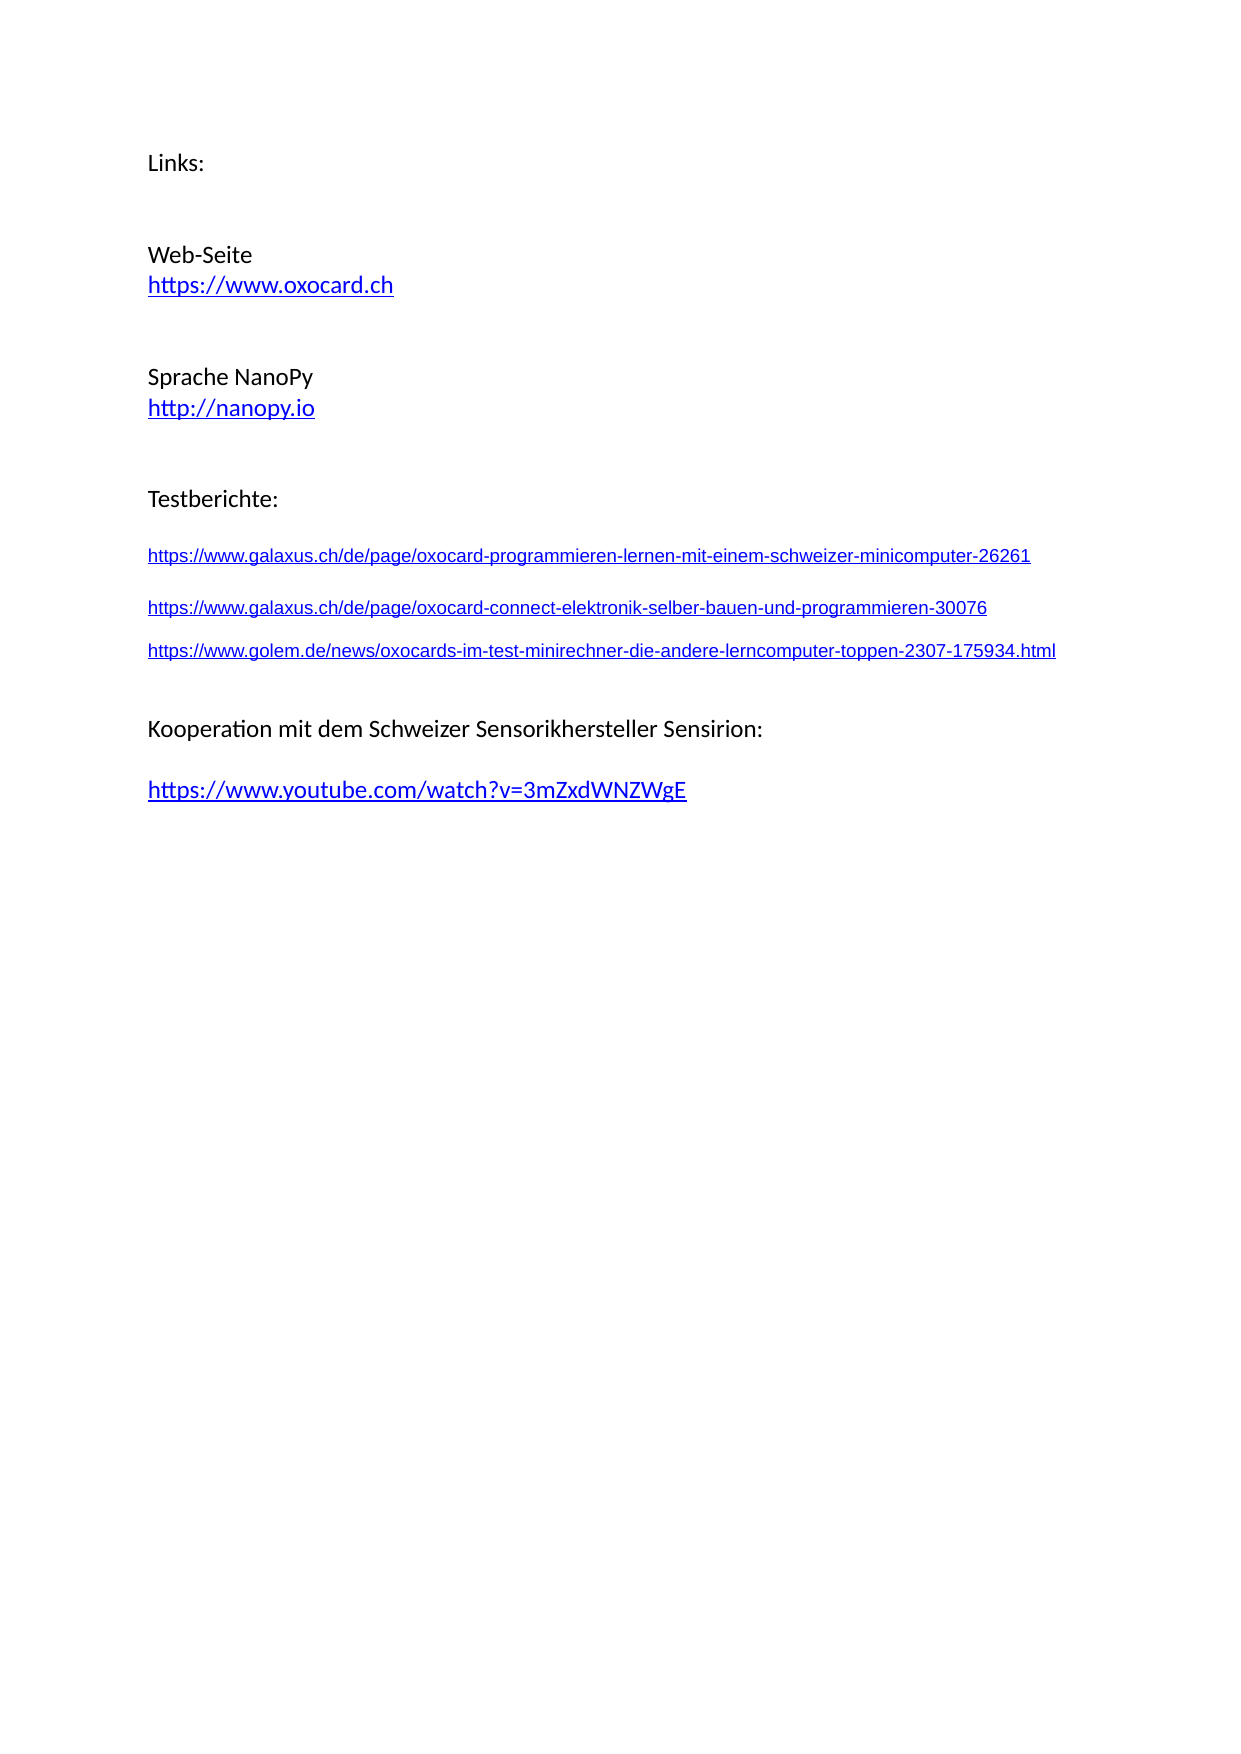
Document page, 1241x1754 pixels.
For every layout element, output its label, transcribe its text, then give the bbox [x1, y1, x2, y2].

text https://www.golem.de/news/oxocards-im-test-minirechner-die-andere-lerncomputer-toppen-2307-175934.html [148, 639, 1093, 661]
text https://www.youtube.com/watch?v=3mZxdWNZWgE [148, 774, 1093, 805]
text https://www.galaxus.ch/de/page/oxocard-programmieren-lernen-mit-einem-schweizer-minicomputer-26261 [148, 544, 1093, 566]
text Web-Seite [148, 239, 1093, 270]
text Sprache NanoPy [148, 361, 1093, 392]
text Testberichte: [148, 483, 1093, 514]
text https://www.galaxus.ch/de/page/oxocard-connect-elektronik-selber-bauen-und-programmieren-30076 [148, 596, 1093, 618]
text Links: [148, 148, 1093, 178]
text http://nanopy.io [148, 392, 1093, 422]
text https://www.oxocard.ch [148, 270, 1093, 300]
text Kooperation mit dem Schweizer Sensorikhersteller Sensirion: [148, 713, 1093, 744]
